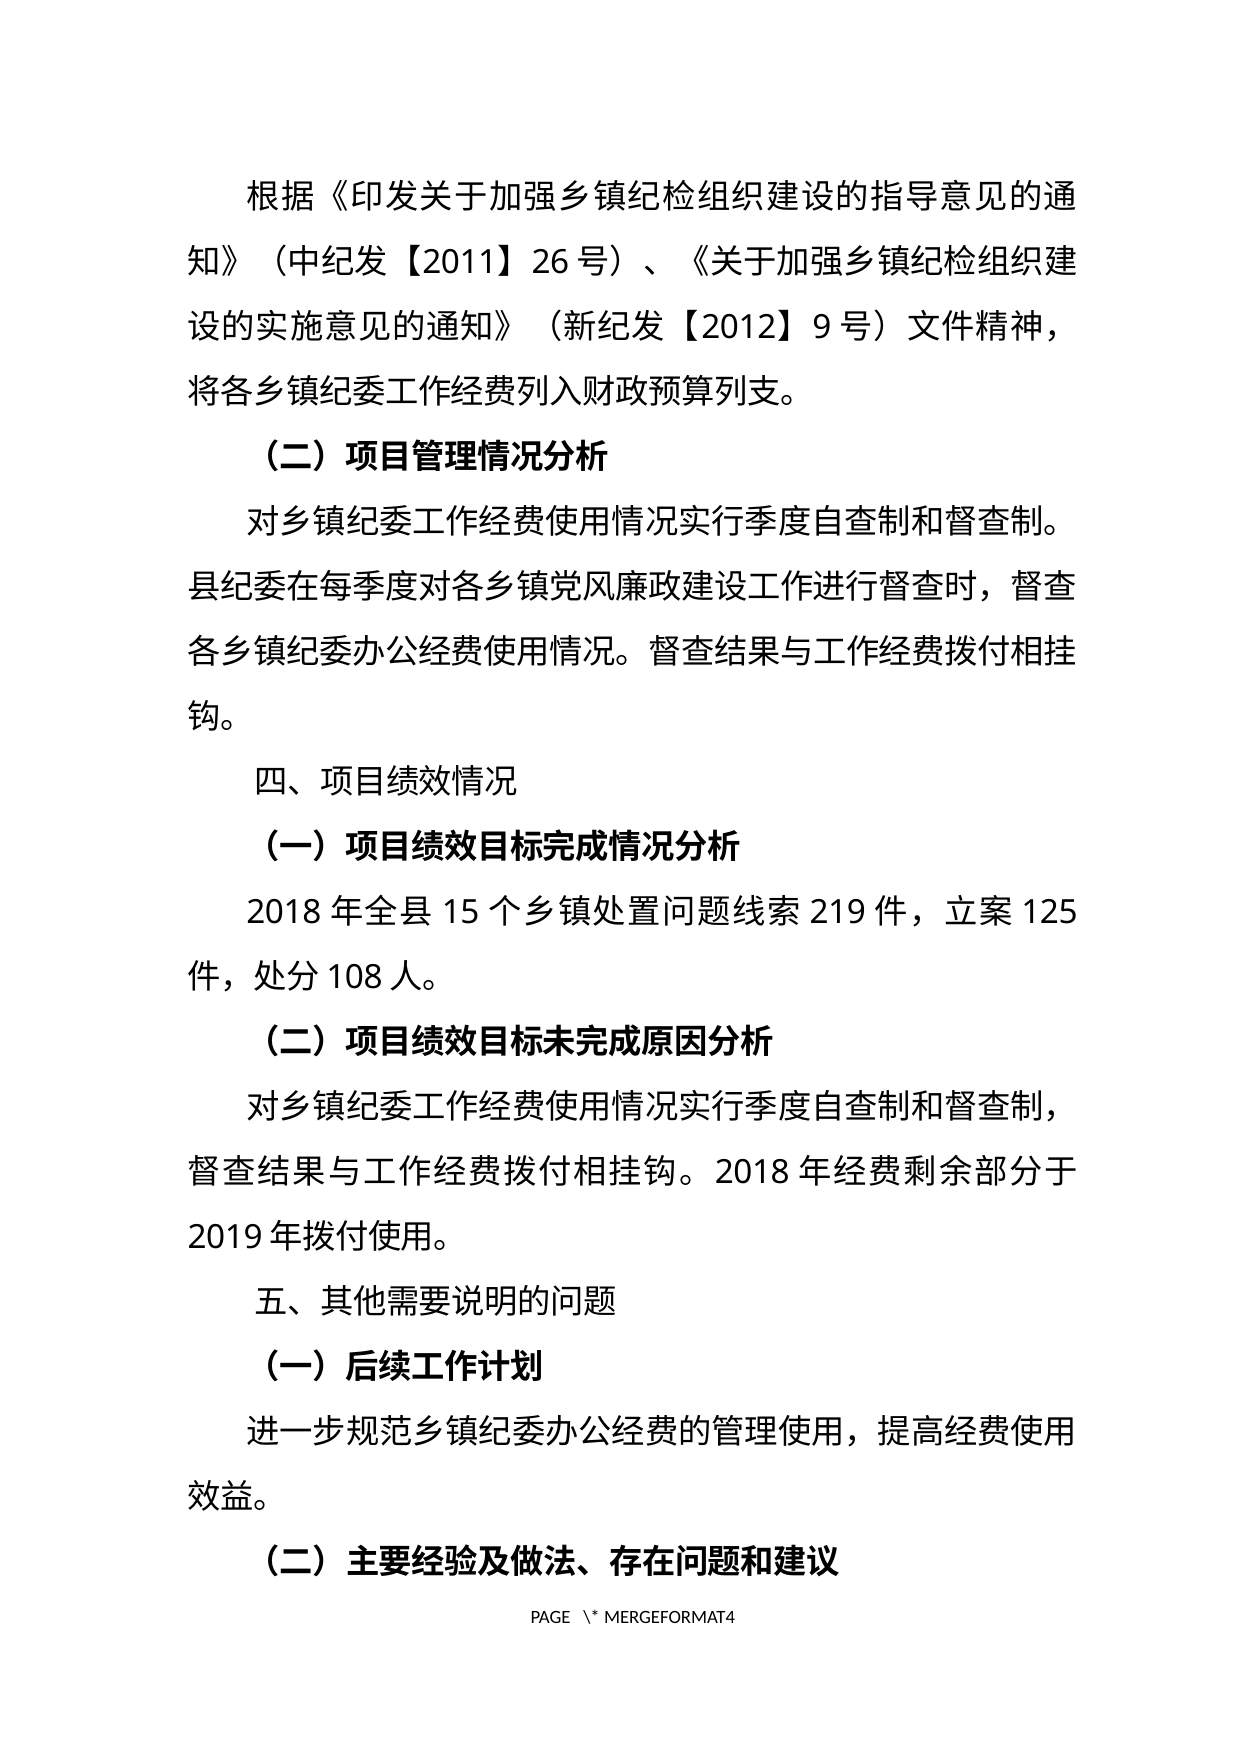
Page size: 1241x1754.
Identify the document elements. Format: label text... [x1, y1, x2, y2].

text 对乡镇纪委工作经费使用情况实行季度自查制和督查制。县纪委在每季度对各乡镇党风廉政建设工作进行督查时，督查各乡镇纪委办公经费使用情况。督查结果与工作经费拨付相挂钩。 [187, 487, 1078, 747]
text （二）项目管理情况分析 [187, 422, 1078, 487]
text （二）项目绩效目标未完成原因分析 [187, 1007, 1078, 1072]
text （一）项目绩效目标完成情况分析 [187, 812, 1078, 877]
text 2018年全县15个乡镇处置问题线索219件，立案125件，处分108人。 [187, 877, 1078, 1007]
text 根据《印发关于加强乡镇纪检组织建设的指导意见的通知》（中纪发【2011】26号）、《关于加强乡镇纪检组织建设的实施意见的通知》（新纪发【2012】9号）文件精神，将各乡镇纪委工作经费列入财政预算列支。 [187, 162, 1078, 422]
text 对乡镇纪委工作经费使用情况实行季度自查制和督查制，督查结果与工作经费拨付相挂钩。2018年经费剩余部分于2019年拨付使用。 [187, 1072, 1078, 1267]
text 四、项目绩效情况 [187, 747, 1078, 812]
text （一）后续工作计划 [187, 1332, 1078, 1397]
list 主要经验及做法、存在问题和建议 [187, 1527, 1078, 1592]
text 五、其他需要说明的问题 [187, 1267, 1078, 1332]
text 进一步规范乡镇纪委办公经费的管理使用，提高经费使用效益。 [187, 1397, 1078, 1527]
